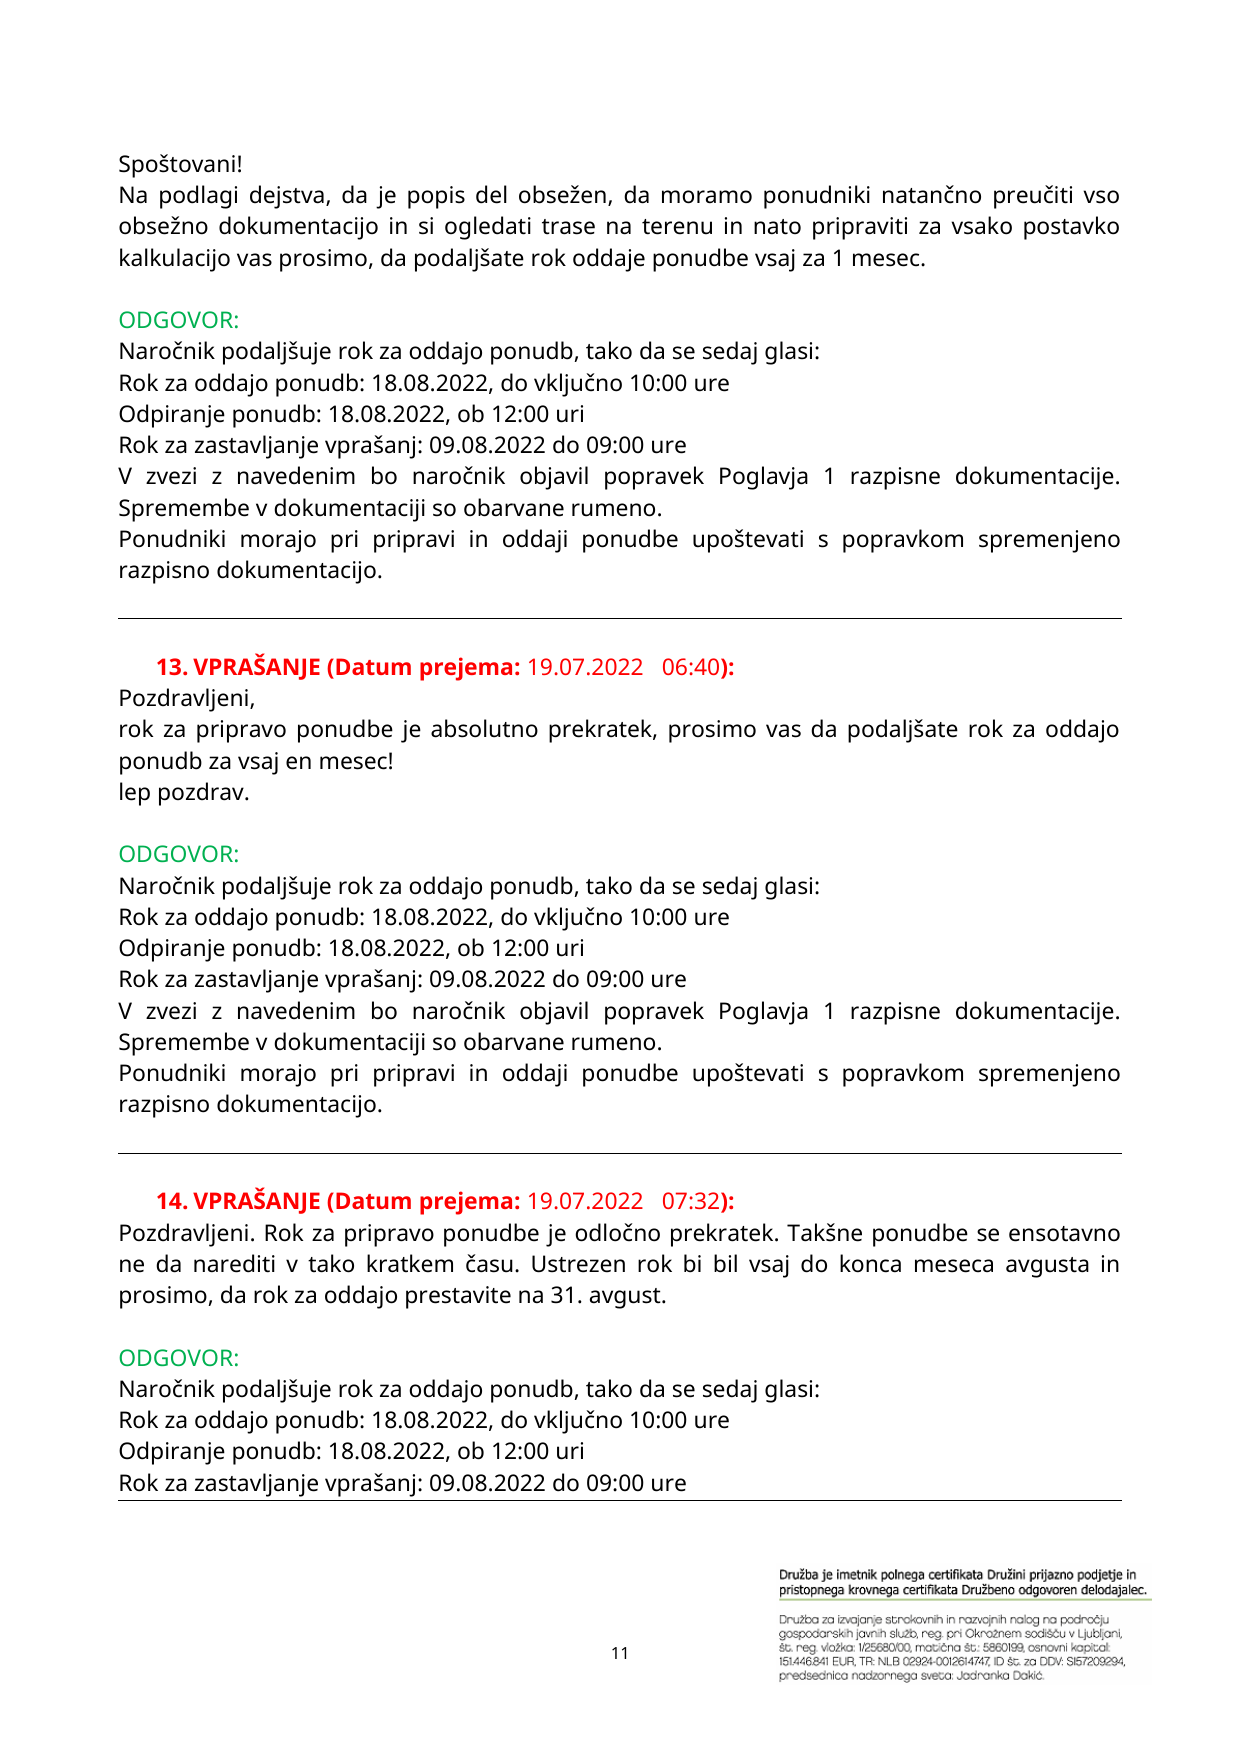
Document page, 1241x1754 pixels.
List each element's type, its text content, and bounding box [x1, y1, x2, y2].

list VPRAŠANJE (Datum prejema: 19.07.2022 06:40): [156, 651, 1122, 682]
list Pozdravljeni. Rok za pripravo ponudbe je odločno prekratek. Takšne ponudbe se ensotavno ne da narediti v tako kratkem času. Ustrezen rok bi bil vsaj do konca meseca avgusta in prosimo, da rok za oddajo prestavite na 31. avgust. [118, 1216, 1122, 1310]
text V zvezi z navedenim bo naročnik objavil popravek Poglavja 1 razpisne dokumentacije. Spremembe v dokumentaciji so obarvane rumeno. [118, 994, 1122, 1057]
text Rok za zastavljanje vprašanj: 09.08.2022 do 09:00 ure [118, 963, 1122, 994]
text ODGOVOR: [118, 838, 1122, 869]
text ODGOVOR: [118, 1341, 1122, 1373]
list Pozdravljeni, rok za pripravo ponudbe je absolutno prekratek, prosimo vas da podaljšate rok za oddajo ponudb za vsaj en mesec! [118, 682, 1122, 776]
text Rok za zastavljanje vprašanj: 09.08.2022 do 09:00 ure [118, 1466, 1122, 1500]
text Rok za zastavljanje vprašanj: 09.08.2022 do 09:00 ure [118, 429, 1122, 460]
text Ponudniki morajo pri pripravi in oddaji ponudbe upoštevati s popravkom spremenjeno razpisno dokumentacijo. [118, 523, 1122, 585]
list lep pozdrav. [118, 776, 1122, 807]
text V zvezi z navedenim bo naročnik objavil popravek Poglavja 1 razpisne dokumentacije. Spremembe v dokumentaciji so obarvane rumeno. [118, 460, 1122, 523]
text Ponudniki morajo pri pripravi in oddaji ponudbe upoštevati s popravkom spremenjeno razpisno dokumentacijo. [118, 1057, 1122, 1119]
text ODGOVOR: [118, 304, 1122, 335]
list VPRAŠANJE (Datum prejema: 19.07.2022 07:32): [156, 1185, 1122, 1216]
picture [776, 1563, 1152, 1685]
list Spoštovani! Na podlagi dejstva, da je popis del obsežen, da moramo ponudniki natančno preučiti vso obsežno dokumentacijo in si ogledati trase na terenu in nato pripraviti za vsako postavko kalkulacijo vas prosimo, da podaljšate rok oddaje ponudbe vsaj za 1 mesec. [118, 148, 1122, 273]
